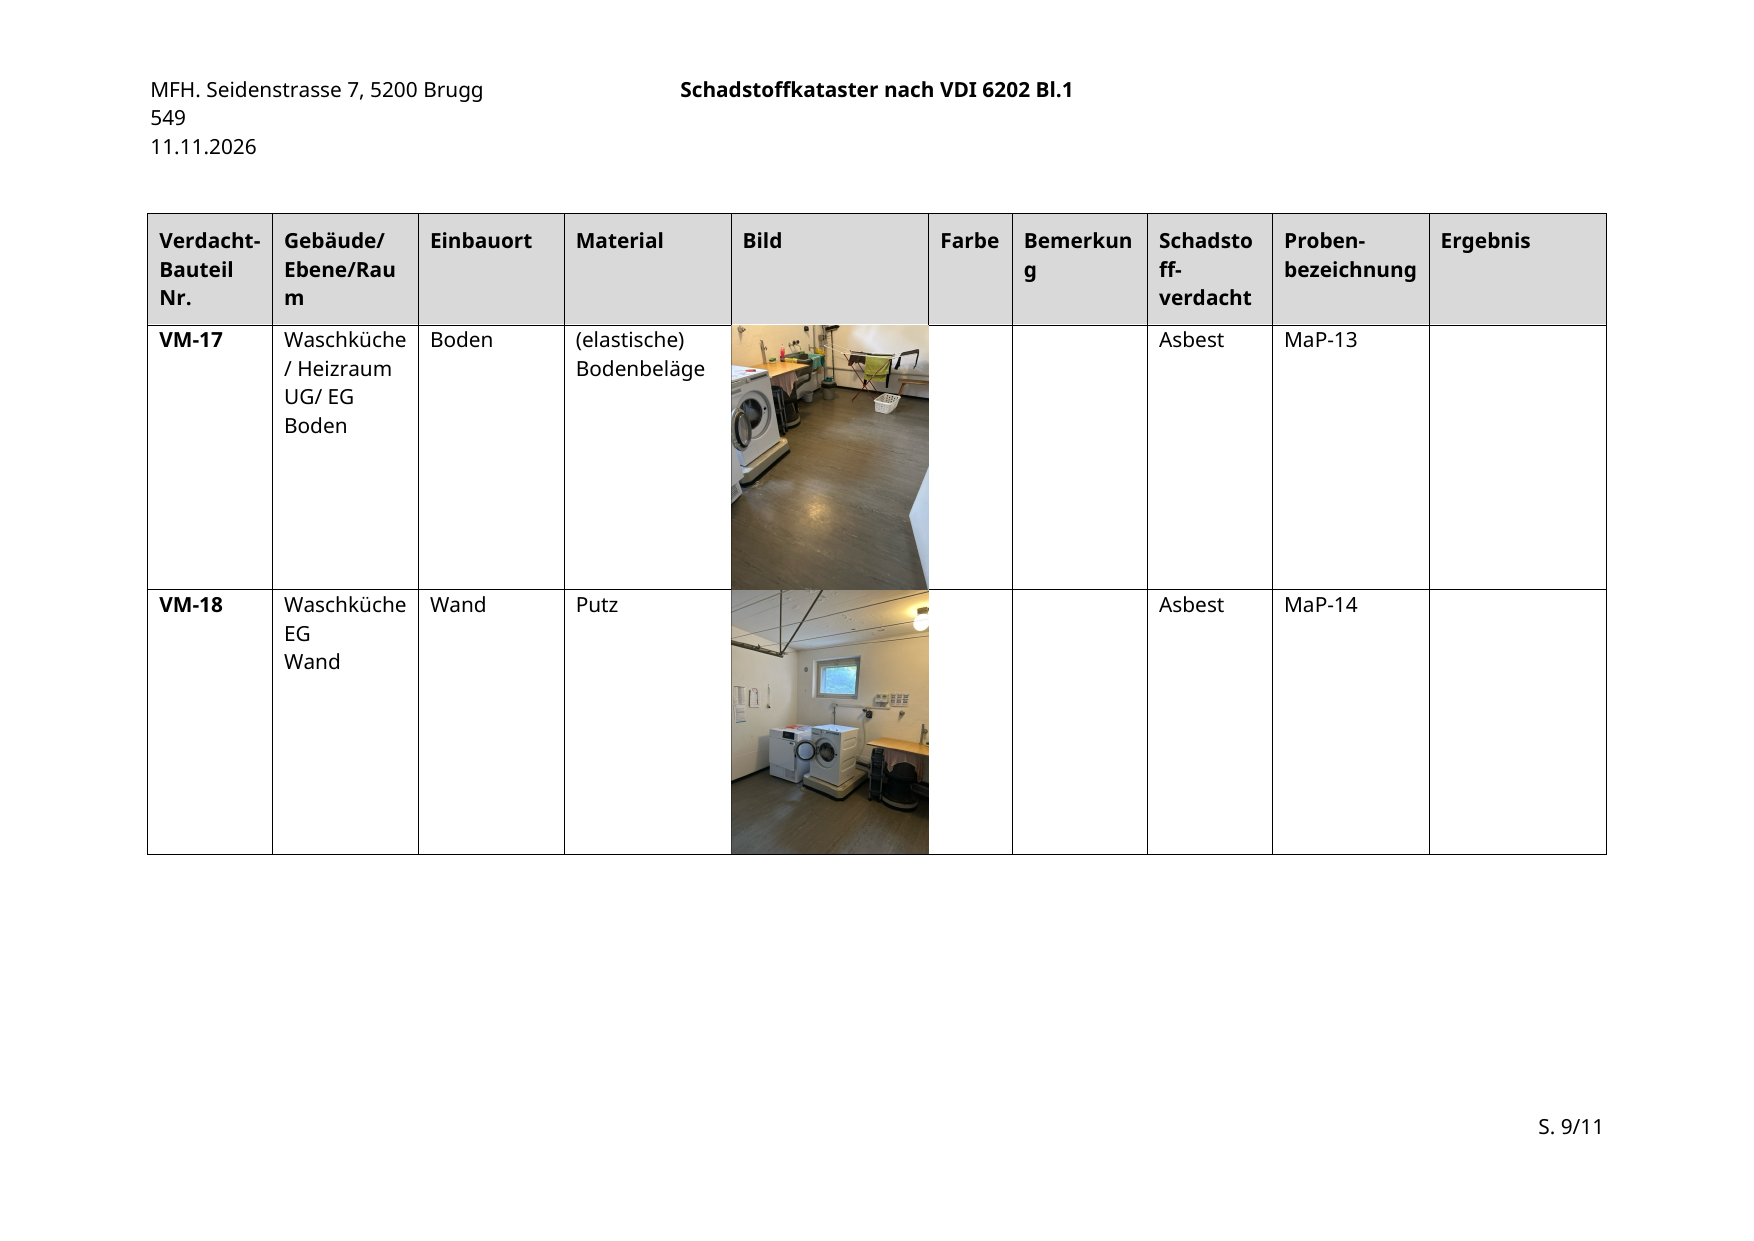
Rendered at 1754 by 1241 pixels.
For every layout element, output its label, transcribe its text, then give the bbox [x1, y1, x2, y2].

table_header Proben-bezeichnung [1273, 214, 1429, 324]
table_header Bemerkung [1013, 214, 1147, 324]
table_cell [929, 326, 1012, 589]
table_header Material [565, 214, 731, 324]
table_cell [929, 590, 1012, 854]
table_cell Asbest [1148, 326, 1272, 589]
table_cell Asbest [1148, 590, 1272, 854]
table_header Ergebnis [1430, 214, 1606, 324]
picture [731, 325, 929, 854]
table_cell [1013, 326, 1147, 589]
table_cell VM-18 [148, 590, 272, 854]
table_cell MaP-14 [1273, 590, 1429, 854]
table_header Schadstoff-verdacht [1148, 214, 1272, 324]
table_cell Boden [419, 326, 564, 589]
table_cell [1430, 590, 1606, 854]
table_header Gebäude/ Ebene/Raum [273, 214, 418, 324]
table_header Verdacht-Bauteil Nr. [148, 214, 272, 324]
table_cell [1013, 590, 1147, 854]
table_cell Putz [565, 590, 731, 854]
table_cell (elastische) Bodenbeläge [565, 326, 731, 589]
table_cell Waschküche EG Wand [273, 590, 418, 854]
table_cell Wand [419, 590, 564, 854]
table_cell VM-17 [148, 326, 272, 589]
table_cell MaP-13 [1273, 326, 1429, 589]
table_header Bild [732, 214, 928, 324]
table_cell Waschküche / Heizraum UG/ EG Boden [273, 326, 418, 589]
table_cell [1430, 326, 1606, 589]
table_header Farbe [929, 214, 1012, 324]
table_header Einbauort [419, 214, 564, 324]
